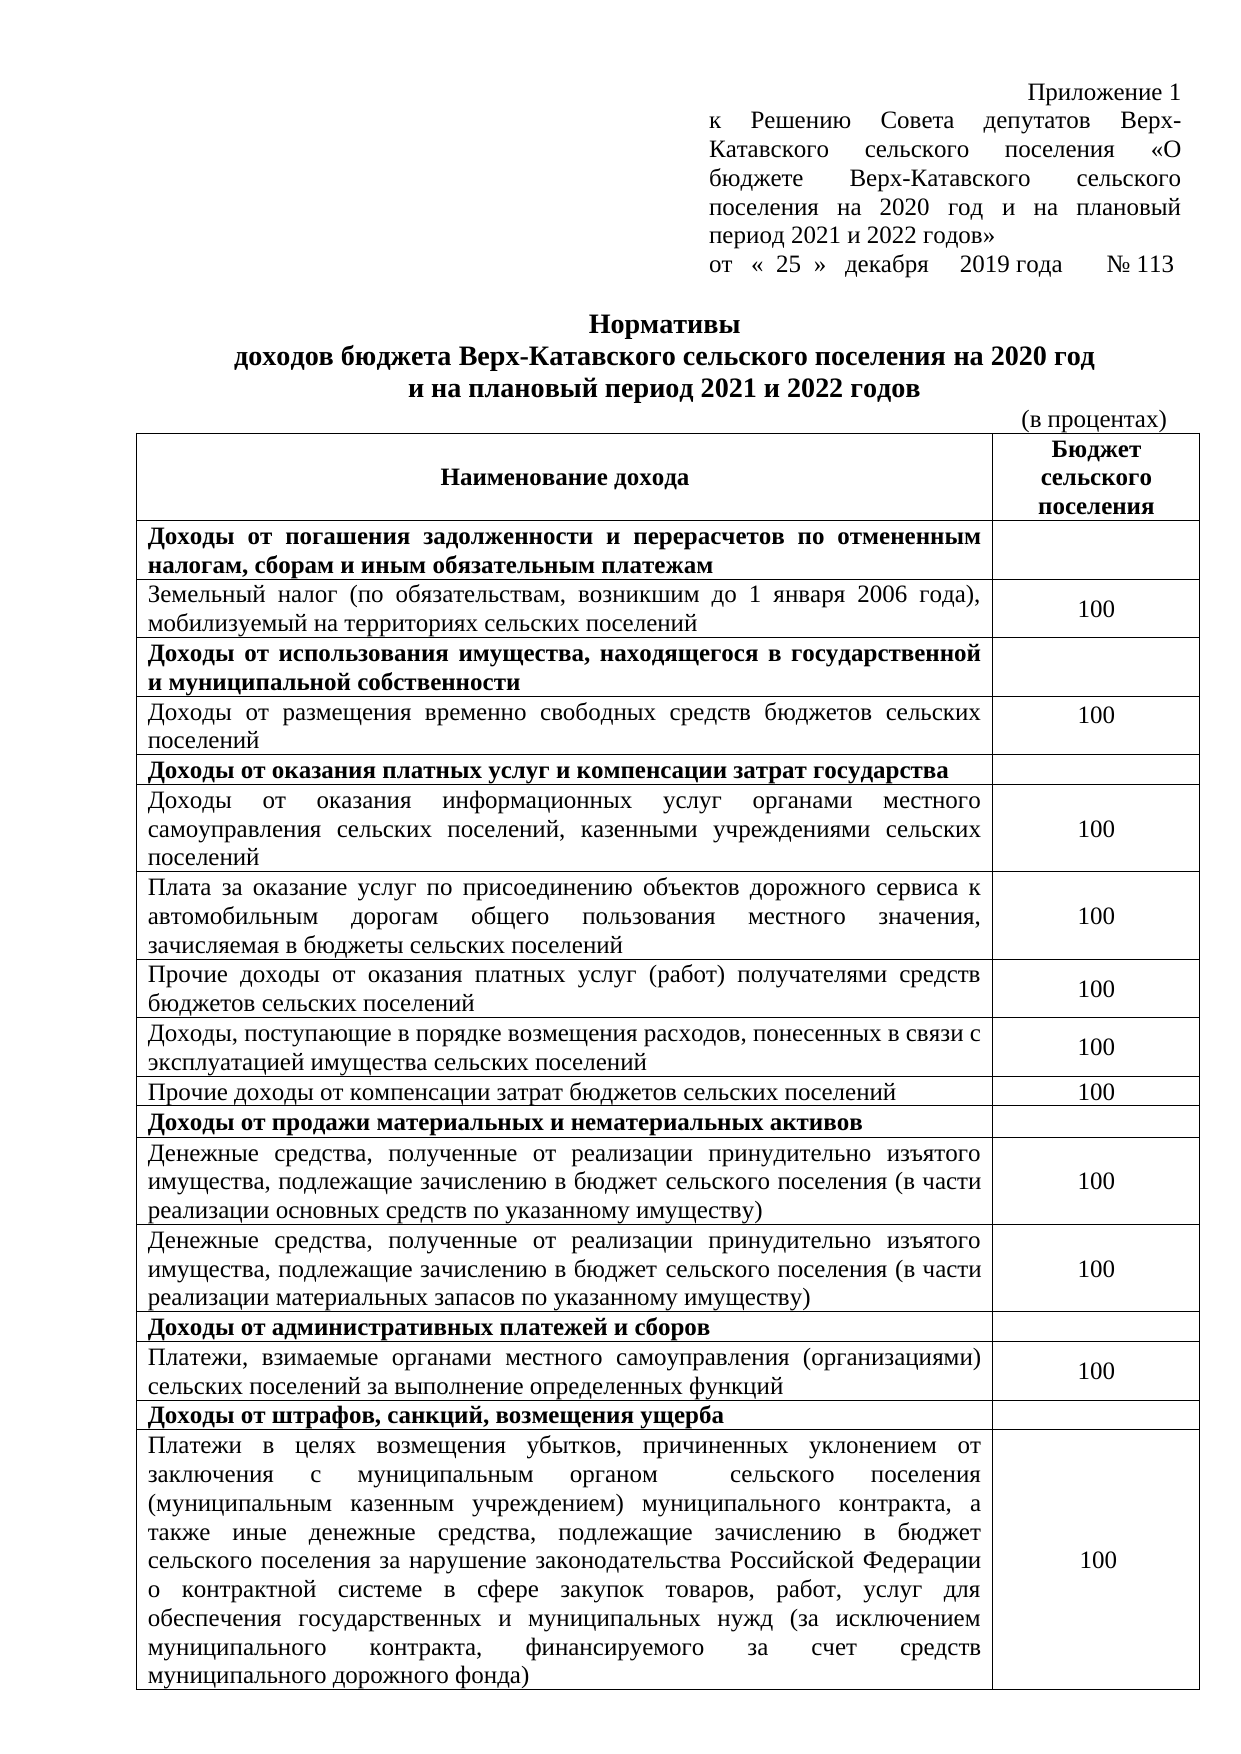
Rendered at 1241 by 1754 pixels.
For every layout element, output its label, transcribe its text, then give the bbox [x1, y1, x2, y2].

table_cell Доходы, поступающие в порядке возмещения расходов, понесенных в связи с эксплуатацией имущества сельских поселений [137, 1018, 992, 1076]
table_cell [993, 638, 1199, 696]
table_cell 100 [993, 785, 1199, 871]
text доходов бюджета Верх-Катавского сельского поселения на 2020 год и на плановый период 2021 и 2022 годов [148, 339, 1181, 404]
text Нормативы [148, 307, 1181, 339]
table_cell Доходы от оказания платных услуг и компенсации затрат государства [137, 755, 992, 784]
table_cell Прочие доходы от компенсации затрат бюджетов сельских поселений [137, 1077, 992, 1105]
text от « 25 » декабря 2019 года № 113 [709, 249, 1181, 278]
table_cell [993, 521, 1199, 578]
table_cell Плата за оказание услуг по присоединению объектов дорожного сервиса к автомобильным дорогам общего пользования местного значения, зачисляемая в бюджеты сельских поселений [137, 872, 992, 958]
table_cell Платежи, взимаемые органами местного самоуправления (организациями) сельских поселений за выполнение определенных функций [137, 1342, 992, 1399]
table_header Бюджет сельского поселения [993, 434, 1199, 520]
table_cell 100 [993, 1430, 1199, 1689]
text Приложение 1 [148, 77, 1181, 105]
text к Решению Совета депутатов Верх-Катавского сельского поселения «О бюджете Верх-Катавского сельского поселения на 2020 год и на плановый период 2021 и 2022 годов» [709, 105, 1181, 249]
table_cell Доходы от использования имущества, находящегося в государственной и муниципальной собственности [137, 638, 992, 696]
table_cell Доходы от административных платежей и сборов [137, 1312, 992, 1341]
table_cell [993, 1312, 1199, 1341]
table_cell [993, 755, 1199, 784]
table_cell Земельный налог (по обязательствам, возникшим до 1 января 2006 года), мобилизуемый на территориях сельских поселений [137, 580, 992, 637]
table_cell Платежи в целях возмещения убытков, причиненных уклонением от заключения с муниципальным органом сельского поселения (муниципальным казенным учреждением) муниципального контракта, а также иные денежные средства, подлежащие зачислению в бюджет сельского поселения за нарушение законодательства Российской Федерации о контрактной системе в сфере закупок товаров, работ, услуг для обеспечения государственных и муниципальных нужд (за исключением муниципального контракта, финансируемого за счет средств муниципального дорожного фонда) [137, 1430, 992, 1689]
table_cell Прочие доходы от оказания платных услуг (работ) получателями средств бюджетов сельских поселений [137, 960, 992, 1017]
table_cell Доходы от размещения временно свободных средств бюджетов сельских поселений [137, 697, 992, 754]
table_cell 100 [993, 1138, 1199, 1224]
table_cell Доходы от оказания информационных услуг органами местного самоуправления сельских поселений, казенными учреждениями сельских поселений [137, 785, 992, 871]
table_cell 100 [993, 580, 1199, 637]
table_cell Доходы от погашения задолженности и перерасчетов по отмененным налогам, сборам и иным обязательным платежам [137, 521, 992, 578]
table_cell Денежные средства, полученные от реализации принудительно изъятого имущества, подлежащие зачислению в бюджет сельского поселения (в части реализации основных средств по указанному имуществу) [137, 1138, 992, 1224]
table_cell 100 [993, 872, 1199, 958]
table_cell Денежные средства, полученные от реализации принудительно изъятого имущества, подлежащие зачислению в бюджет сельского поселения (в части реализации материальных запасов по указанному имуществу) [137, 1225, 992, 1311]
table_header Наименование дохода [137, 434, 992, 520]
table_cell Доходы от продажи материальных и нематериальных активов [137, 1106, 992, 1137]
table_cell Доходы от штрафов, санкций, возмещения ущерба [137, 1401, 992, 1429]
table_cell 100 [993, 1342, 1199, 1399]
text (в процентах) [148, 404, 1167, 433]
table_cell [993, 1106, 1199, 1137]
table_cell 100 [993, 1077, 1199, 1105]
table_cell [993, 1401, 1199, 1429]
table_cell 100 [993, 1018, 1199, 1076]
table_cell 100 [993, 960, 1199, 1017]
table_cell 100 [993, 1225, 1199, 1311]
table_cell 100 [993, 697, 1199, 754]
